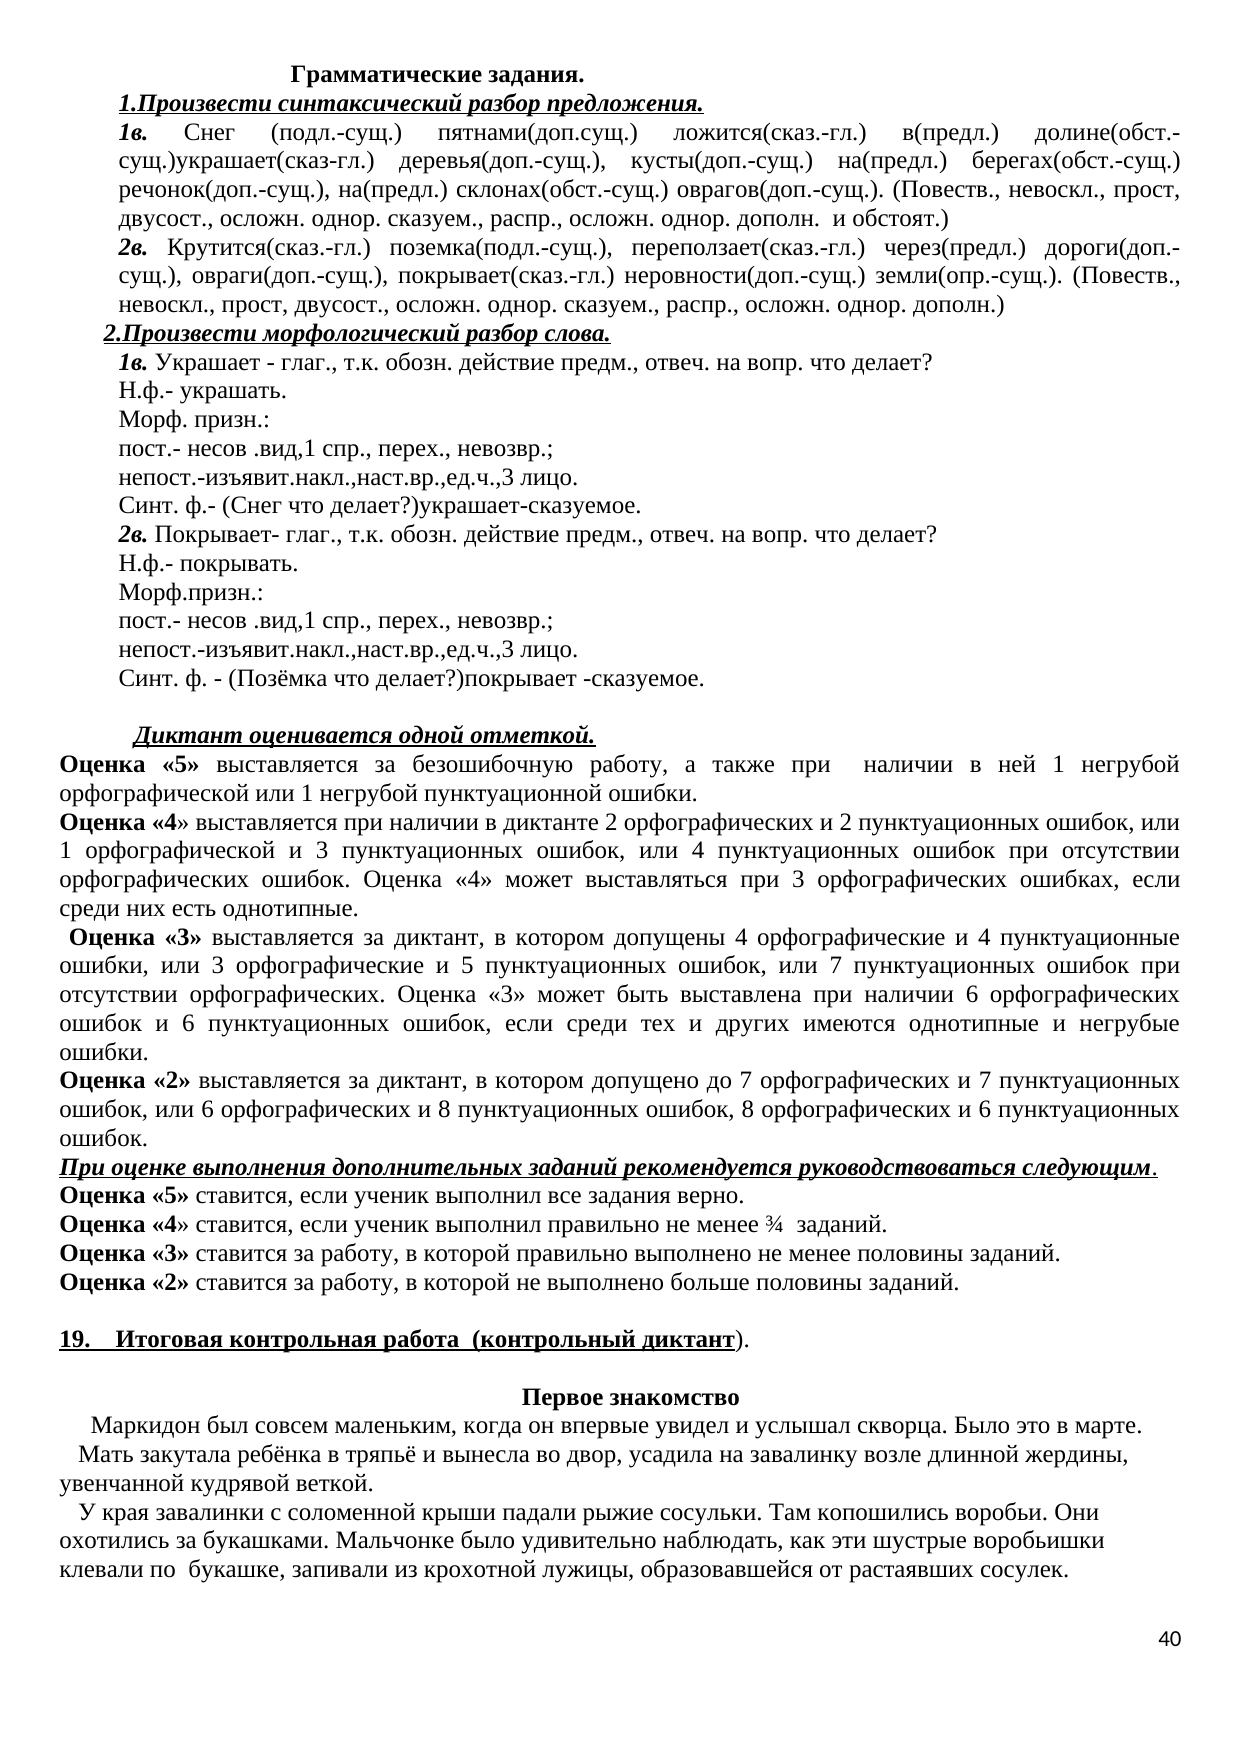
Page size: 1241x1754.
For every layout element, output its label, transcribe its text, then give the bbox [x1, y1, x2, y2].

text Маркидон был совсем маленьким, когда он впервые увидел и услышал скворца. Было это в марте. [59, 1410, 1181, 1439]
text непост.-изъявит.накл.,наст.вр.,ед.ч.,3 лицо. [59, 462, 1181, 490]
list Диктант оценивается одной отметкой. [134, 720, 1181, 749]
text Синт. ф. - (Позёмка что делает?)покрывает -сказуемое. [59, 663, 1181, 692]
text 1в. Снег (подл.-сущ.) пятнами(доп.сущ.) ложится(сказ.-гл.) в(предл.) долине(обст.-сущ.)украшает(сказ-гл.) деревья(доп.-сущ.), кусты(доп.-сущ.) на(предл.) берегах(обст.-сущ.) речонок(доп.-сущ.), на(предл.) склонах(обст.-сущ.) оврагов(доп.-сущ.). (Повеств., невоскл., прост, двусост., осложн. однор. сказуем., распр., осложн. однор. дополн. и обстоят.) [118, 117, 1181, 232]
text 2.Произвести морфологический разбор слова. [103, 318, 1181, 347]
text Оценка «3» выставляется за диктант, в котором допущены 4 орфографические и 4 пунктуационные ошибки, или 3 орфографические и 5 пунктуационных ошибок, или 7 пунктуационных ошибок при отсутствии орфографических. Оценка «3» может быть выставлена при наличии 6 орфографических ошибок и 6 пунктуационных ошибок, если среди тех и других имеются однотипные и негрубые ошибки. [59, 922, 1181, 1065]
text Оценка «2» выставляется за диктант, в котором допущено до 7 орфографических и 7 пунктуационных ошибок, или 6 орфографических и 8 пунктуационных ошибок, 8 орфографических и 6 пунктуационных ошибок. [59, 1065, 1181, 1152]
text Грамматические задания. [59, 59, 1181, 88]
text Морф.призн.: [59, 577, 1181, 605]
text Оценка «4» выставляется при наличии в диктанте 2 орфографических и 2 пунктуационных ошибок, или 1 орфографической и 3 пунктуационных ошибок, или 4 пунктуационных ошибок при отсутствии орфографических ошибок. Оценка «4» может выставляться при 3 орфографических ошибках, если среди них есть однотипные. [59, 807, 1181, 922]
text Н.ф.- покрывать. [59, 548, 1181, 577]
text Первое знакомство [59, 1382, 1181, 1410]
text Оценка «3» ставится за работу, в которой правильно выполнено не менее половины заданий. [59, 1238, 1181, 1267]
text 2в. Покрывает- глаг., т.к. обозн. действие предм., отвеч. на вопр. что делает? [59, 519, 1181, 548]
text Оценка «2» ставится за работу, в которой не выполнено больше половины заданий. [59, 1267, 1181, 1295]
text У края завалинки с соломенной крыши падали рыжие сосульки. Там копошились воробьи. Они охотились за букашками. Мальчонке было удивительно наблюдать, как эти шустрые воробьишки клевали по букашке, запивали из крохотной лужицы, образовавшейся от растаявших сосулек. [59, 1497, 1176, 1583]
text 1.Произвести синтаксический разбор предложения. [118, 88, 1181, 117]
text Оценка «4» ставится, если ученик выполнил правильно не менее ¾ заданий. [59, 1209, 1181, 1238]
text Оценка «5» выставляется за безошибочную работу, а также при наличии в ней 1 негрубой орфографической или 1 негрубой пунктуационной ошибки. [59, 749, 1181, 807]
text Морф. призн.: [59, 404, 1181, 433]
text Синт. ф.- (Снег что делает?)украшает-сказуемое. [59, 490, 1181, 519]
text При оценке выполнения дополнительных заданий рекомендуется руководствоваться следующим. [59, 1152, 1181, 1180]
text Н.ф.- украшать. [59, 375, 1181, 404]
text пост.- несов .вид,1 спр., перех., невозвр.; [59, 605, 1181, 634]
text пост.- несов .вид,1 спр., перех., невозвр.; [59, 433, 1181, 462]
text Оценка «5» ставится, если ученик выполнил все задания верно. [59, 1180, 1181, 1209]
text 19. Итоговая контрольная работа (контрольный диктант). [59, 1324, 1181, 1353]
text Мать закутала ребёнка в тряпьё и вынесла во двор, усадила на завалинку возле длинной жердины, увенчанной кудрявой веткой. [59, 1439, 1176, 1497]
text 2в. Крутится(сказ.-гл.) поземка(подл.-сущ.), переползает(сказ.-гл.) через(предл.) дороги(доп.-сущ.), овраги(доп.-сущ.), покрывает(сказ.-гл.) неровности(доп.-сущ.) земли(опр.-сущ.). (Повеств., невоскл., прост, двусост., осложн. однор. сказуем., распр., осложн. однор. дополн.) [118, 232, 1181, 318]
text непост.-изъявит.накл.,наст.вр.,ед.ч.,3 лицо. [59, 634, 1181, 663]
text 1в. Украшает - глаг., т.к. обозн. действие предм., отвеч. на вопр. что делает? [59, 347, 1181, 375]
